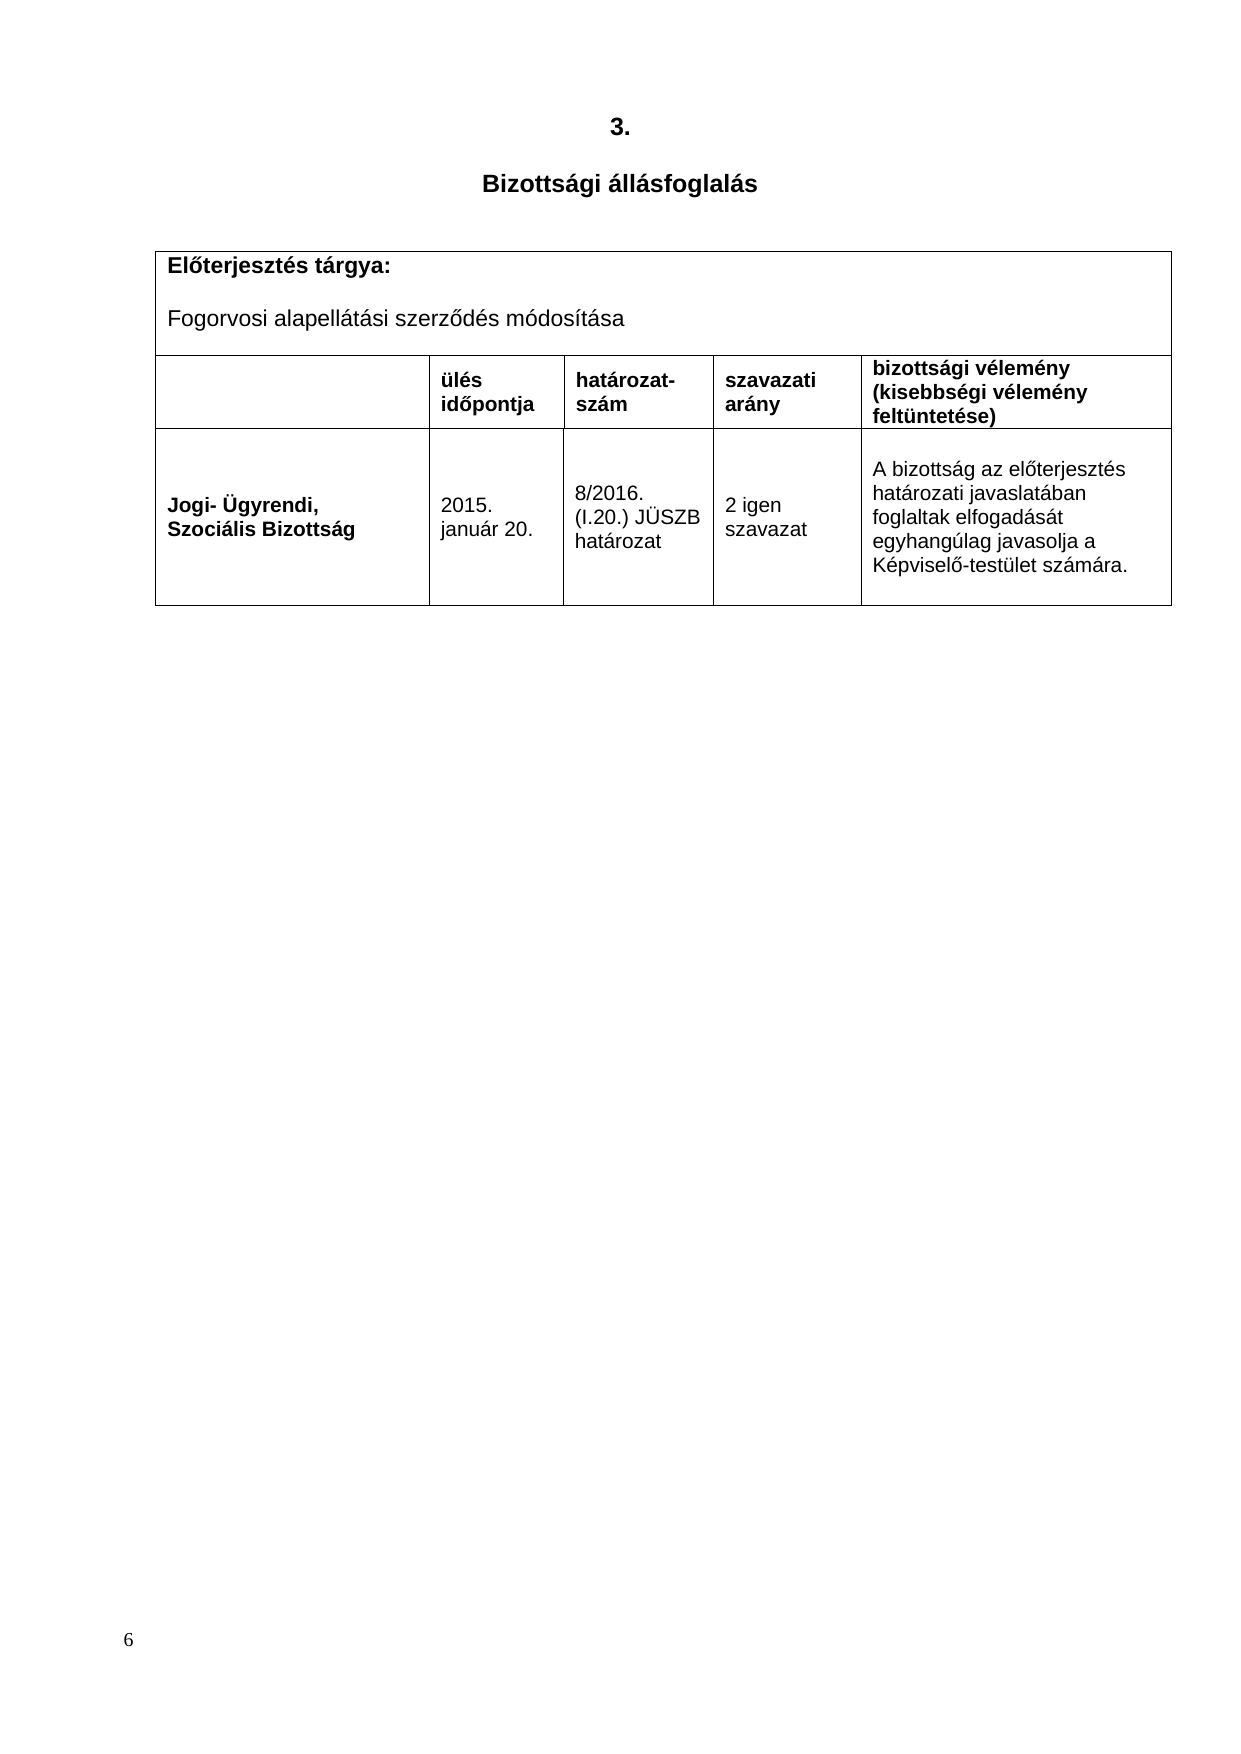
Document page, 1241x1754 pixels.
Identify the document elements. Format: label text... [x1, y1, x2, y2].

table_header Előterjesztés tárgya: Fogorvosi alapellátási szerződés módosítása [156, 252, 1171, 355]
table_cell 8/2016. (I.20.) JÜSZB határozat [564, 429, 713, 605]
text 3. [159, 112, 1081, 141]
table_cell 2015. január 20. [430, 429, 563, 605]
table_cell szavazati arány [714, 356, 861, 428]
table_cell 2 igen szavazat [714, 429, 861, 605]
text Bizottsági állásfoglalás [159, 169, 1081, 198]
table_cell határozat-szám [565, 356, 713, 428]
table_cell [156, 356, 429, 428]
table_cell ülés időpontja [430, 356, 564, 428]
table_cell A bizottság az előterjesztés határozati javaslatában foglaltak elfogadását egyhangúlag javasolja a Képviselő-testület számára. [862, 429, 1171, 605]
table_cell Jogi- Ügyrendi, Szociális Bizottság [156, 429, 429, 605]
table_cell bizottsági vélemény (kisebbségi vélemény feltüntetése) [862, 356, 1171, 428]
